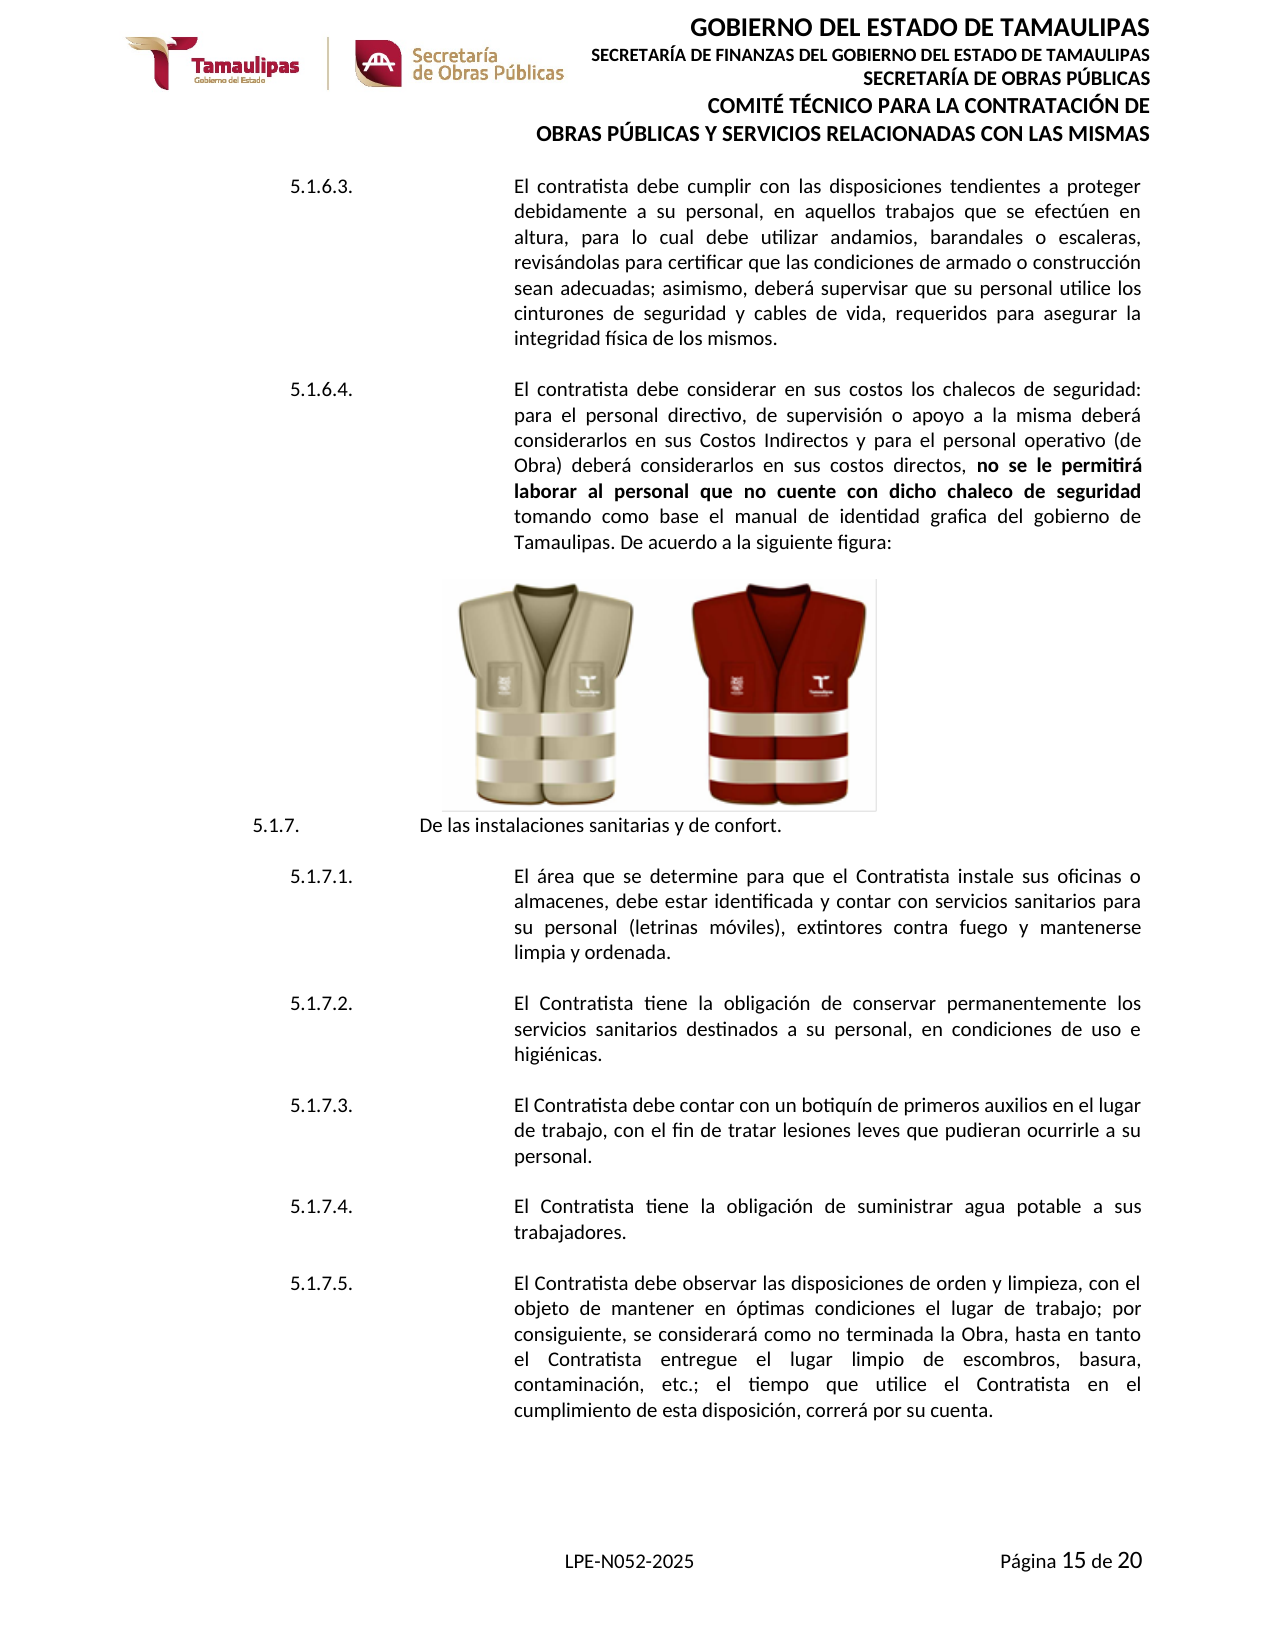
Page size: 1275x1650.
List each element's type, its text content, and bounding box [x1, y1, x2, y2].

list El área que se determine para que el Contratista instale sus oficinas o almacenes, debe estar identificada y contar con servicios sanitarios para su personal (letrinas móviles), extintores contra fuego y mantenerse limpia y ordenada. [290, 863, 1142, 965]
picture [441, 579, 878, 813]
list El Contratista tiene la obligación de conservar permanentemente los servicios sanitarios destinados a su personal, en condiciones de uso e higiénicas. [290, 990, 1142, 1067]
list El Contratista tiene la obligación de suministrar agua potable a sus trabajadores. [290, 1194, 1142, 1244]
list El Contratista debe observar las disposiciones de orden y limpieza, con el objeto de mantener en óptimas condiciones el lugar de trabajo; por consiguiente, se considerará como no terminada la Obra, hasta en tanto el Contratista entregue el lugar limpio de escombros, basura, contaminación, etc.; el tiempo que utilice el Contratista en el cumplimiento de esta disposición, correrá por su cuenta. [290, 1270, 1142, 1422]
list El contratista debe considerar en sus costos los chalecos de seguridad: para el personal directivo, de supervisión o apoyo a la misma deberá considerarlos en sus Costos Indirectos y para el personal operativo (de Obra) deberá considerarlos en sus costos directos, no se le permitirá laborar al personal que no cuente con dicho chaleco de seguridad tomando como base el manual de identidad grafica del gobierno de Tamaulipas. De acuerdo a la siguiente figura: [290, 376, 1142, 554]
list El contratista debe cumplir con las disposiciones tendientes a proteger debidamente a su personal, en aquellos trabajos que se efectúen en altura, para lo cual debe utilizar andamios, barandales o escaleras, revisándolas para certificar que las condiciones de armado o construcción sean adecuadas; asimismo, deberá supervisar que su personal utilice los cinturones de seguridad y cables de vida, requeridos para asegurar la integridad física de los mismos. [290, 173, 1142, 351]
list El Contratista debe contar con un botiquín de primeros auxilios en el lugar de trabajo, con el fin de tratar lesiones leves que pudieran ocurrirle a su personal. [290, 1092, 1142, 1168]
list De las instalaciones sanitarias y de confort. [252, 812, 1142, 838]
picture [118, 15, 655, 106]
